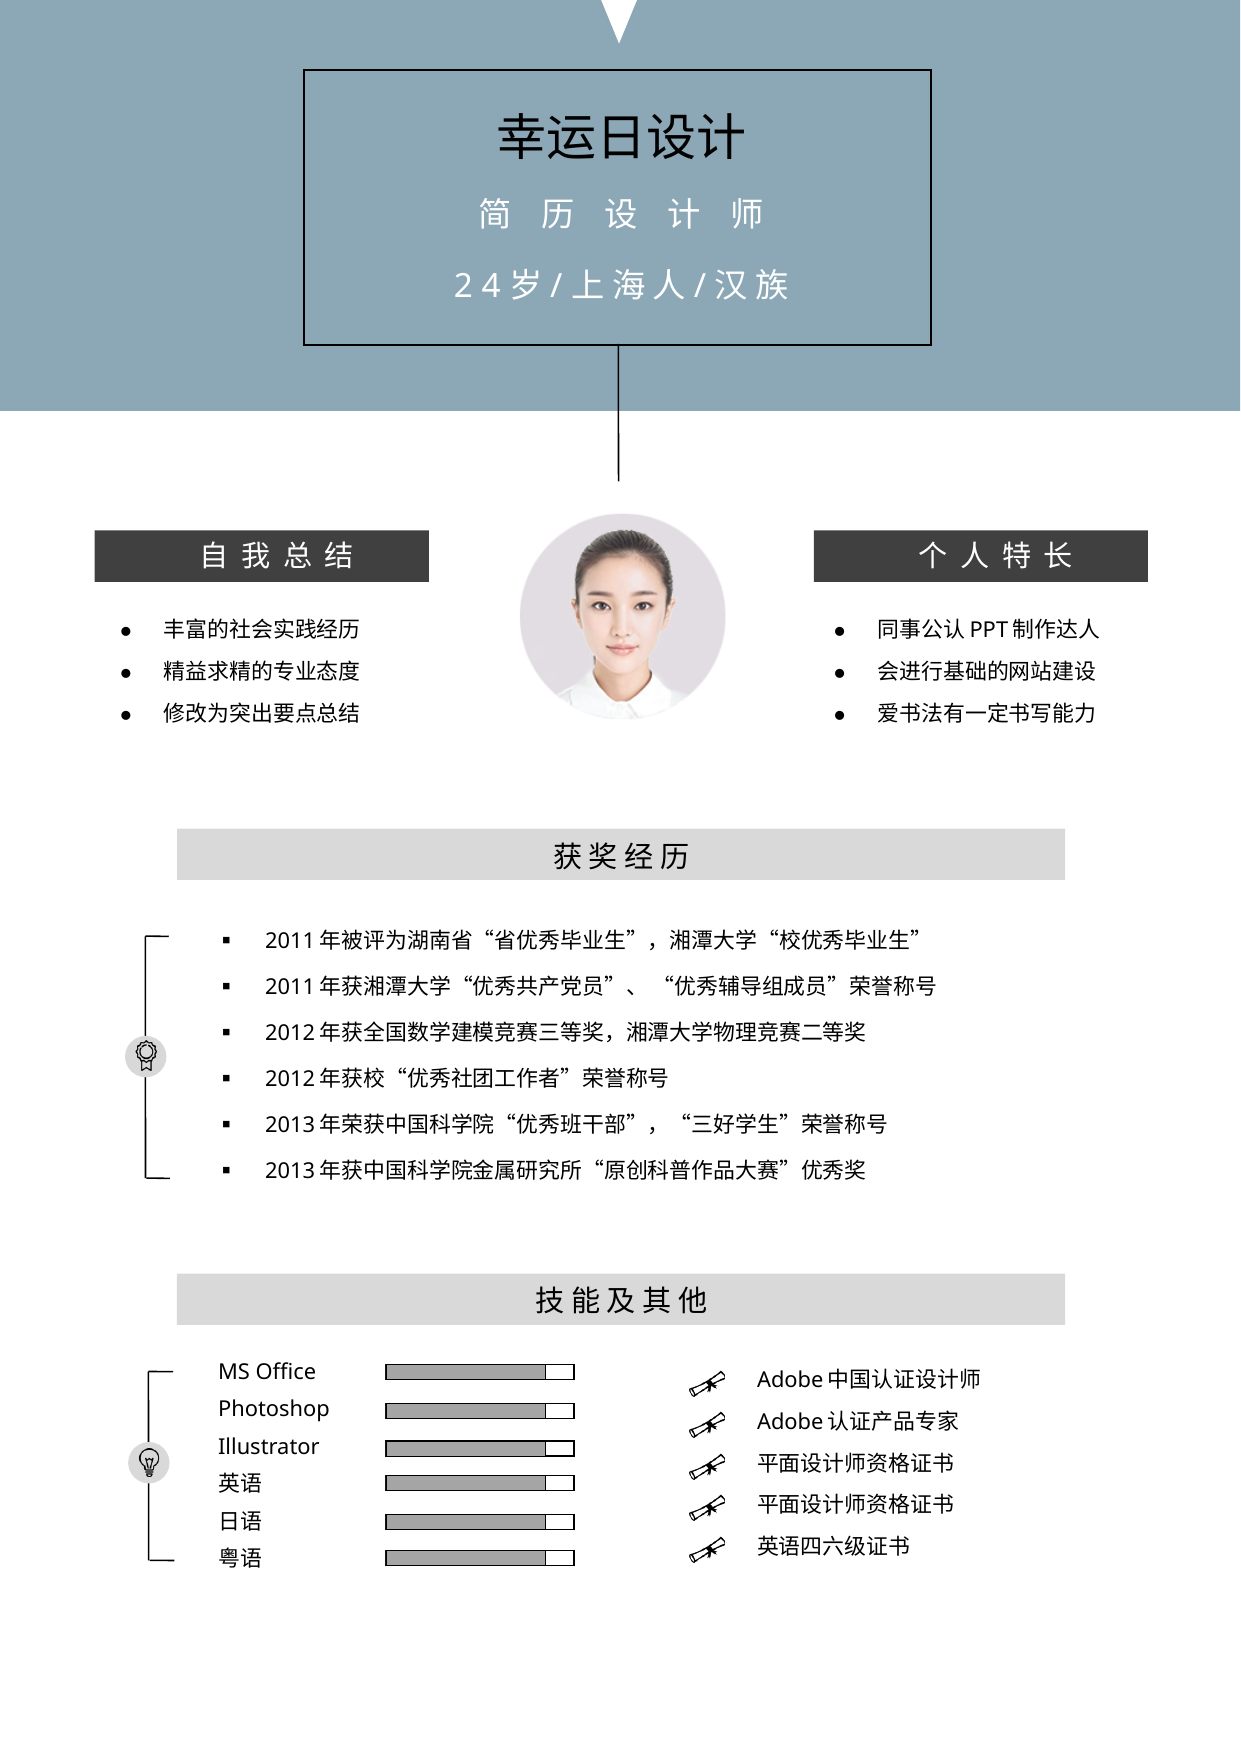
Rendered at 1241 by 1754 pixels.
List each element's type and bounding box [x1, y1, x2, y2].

picture [134, 1448, 164, 1477]
picture [689, 1531, 725, 1568]
picture [689, 1489, 725, 1526]
picture [689, 1448, 725, 1485]
picture [507, 503, 741, 737]
picture [689, 1365, 725, 1402]
picture [131, 1040, 161, 1071]
picture [689, 1407, 725, 1443]
